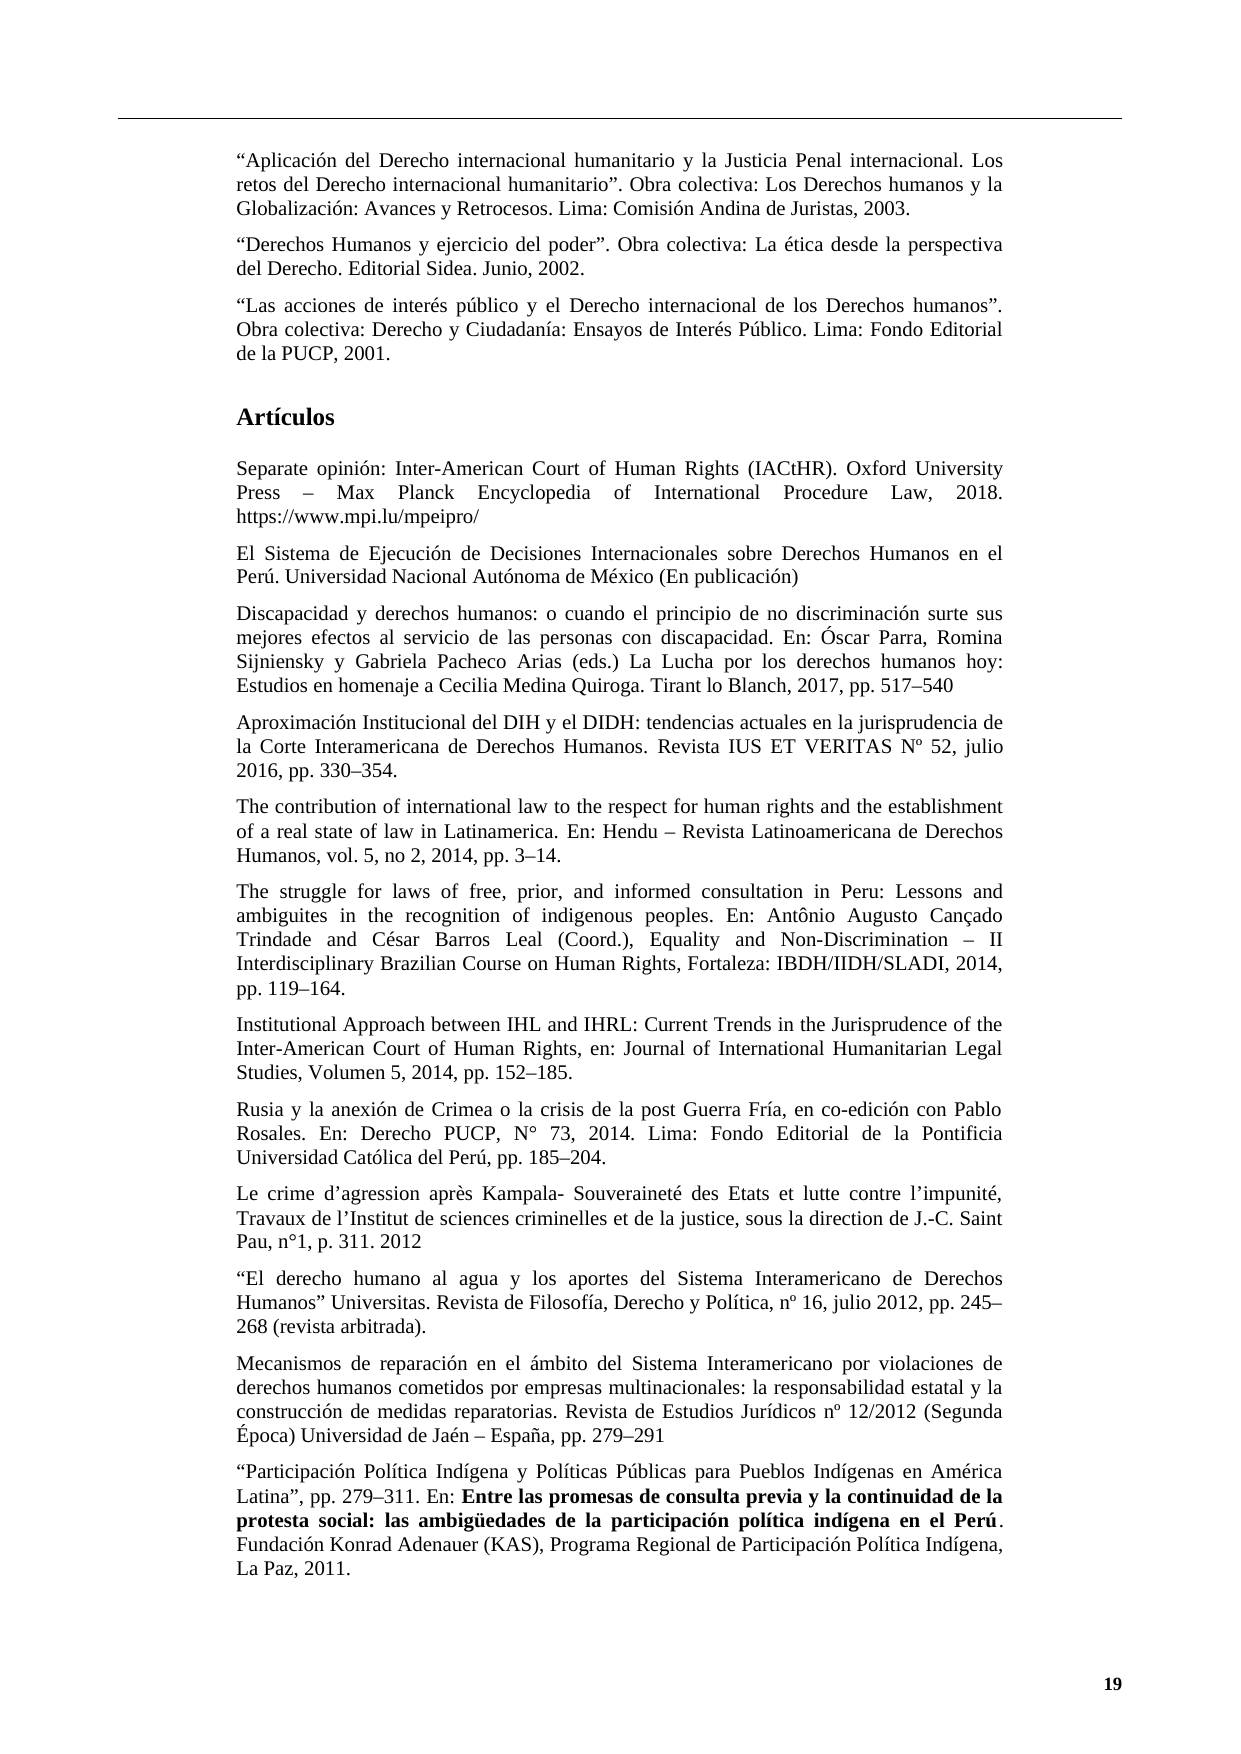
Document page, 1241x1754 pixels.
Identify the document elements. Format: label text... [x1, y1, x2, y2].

text Mecanismos de reparación en el ámbito del Sistema Interamericano por violaciones de derechos humanos cometidos por empresas multinacionales: la responsabilidad estatal y la construcción de medidas reparatorias. Revista de Estudios Jurídicos nº 12/2012 (Segunda Época) Universidad de Jaén – España, pp. 279–291 [236, 1351, 1004, 1447]
text Aproximación Institucional del DIH y el DIDH: tendencias actuales en la jurisprudencia de la Corte Interamericana de Derechos Humanos. Revista IUS ET VERITAS Nº 52, julio 2016, pp. 330–354. [236, 710, 1004, 782]
text “Las acciones de interés público y el Derecho internacional de los Derechos humanos”. Obra colectiva: Derecho y Ciudadanía: Ensayos de Interés Público. Lima: Fondo Editorial de la PUCP, 2001. [236, 293, 1004, 365]
text Artículos [118, 403, 1004, 431]
text Rusia y la anexión de Crimea o la crisis de la post Guerra Fría, en co-edición con Pablo Rosales. En: Derecho PUCP, N° 73, 2014. Lima: Fondo Editorial de la Pontificia Universidad Católica del Perú, pp. 185–204. [236, 1097, 1004, 1169]
text “Derechos Humanos y ejercicio del poder”. Obra colectiva: La ética desde la perspectiva del Derecho. Editorial Sidea. Junio, 2002. [236, 232, 1004, 280]
text Separate opinión: Inter-American Court of Human Rights (IACtHR). Oxford University Press – Max Planck Encyclopedia of International Procedure Law, 2018. https://www.mpi.lu/mpeipro/ [236, 456, 1004, 528]
text The contribution of international law to the respect for human rights and the establishment of a real state of law in Latinamerica. En: Hendu – Revista Latinoamericana de Derechos Humanos, vol. 5, no 2, 2014, pp. 3–14. [236, 794, 1004, 867]
text “Participación Política Indígena y Políticas Públicas para Pueblos Indígenas en América Latina”, pp. 279–311. En: Entre las promesas de consulta previa y la continuidad de la protesta social: las ambigüedades de la participación política indígena en el Perú. Fundación Konrad Adenauer (KAS), Programa Regional de Participación Política Indígena, La Paz, 2011. [236, 1459, 1004, 1580]
text “El derecho humano al agua y los aportes del Sistema Interamericano de Derechos Humanos” Universitas. Revista de Filosofía, Derecho y Política, nº 16, julio 2012, pp. 245–268 (revista arbitrada). [236, 1266, 1004, 1338]
text Institutional Approach between IHL and IHRL: Current Trends in the Jurisprudence of the Inter-American Court of Human Rights, en: Journal of International Humanitarian Legal Studies, Volumen 5, 2014, pp. 152–185. [236, 1012, 1004, 1084]
text Discapacidad y derechos humanos: o cuando el principio de no discriminación surte sus mejores efectos al servicio de las personas con discapacidad. En: Óscar Parra, Romina Sijniensky y Gabriela Pacheco Arias (eds.) La Lucha por los derechos humanos hoy: Estudios en homenaje a Cecilia Medina Quiroga. Tirant lo Blanch, 2017, pp. 517–540 [236, 601, 1004, 697]
text Le crime d’agression après Kampala- Souveraineté des Etats et lutte contre l’impunité, Travaux de l’Institut de sciences criminelles et de la justice, sous la direction de J.-C. Saint Pau, n°1, p. 311. 2012 [236, 1181, 1004, 1253]
text The struggle for laws of free, prior, and informed consultation in Peru: Lessons and ambiguites in the recognition of indigenous peoples. En: Antônio Augusto Cançado Trindade and César Barros Leal (Coord.), Equality and Non-Discrimination – II Interdisciplinary Brazilian Course on Human Rights, Fortaleza: IBDH/IIDH/SLADI, 2014, pp. 119–164. [236, 879, 1004, 999]
text “Aplicación del Derecho internacional humanitario y la Justicia Penal internacional. Los retos del Derecho internacional humanitario”. Obra colectiva: Los Derechos humanos y la Globalización: Avances y Retrocesos. Lima: Comisión Andina de Juristas, 2003. [236, 148, 1004, 220]
text El Sistema de Ejecución de Decisiones Internacionales sobre Derechos Humanos en el Perú. Universidad Nacional Autónoma de México (En publicación) [236, 540, 1004, 588]
